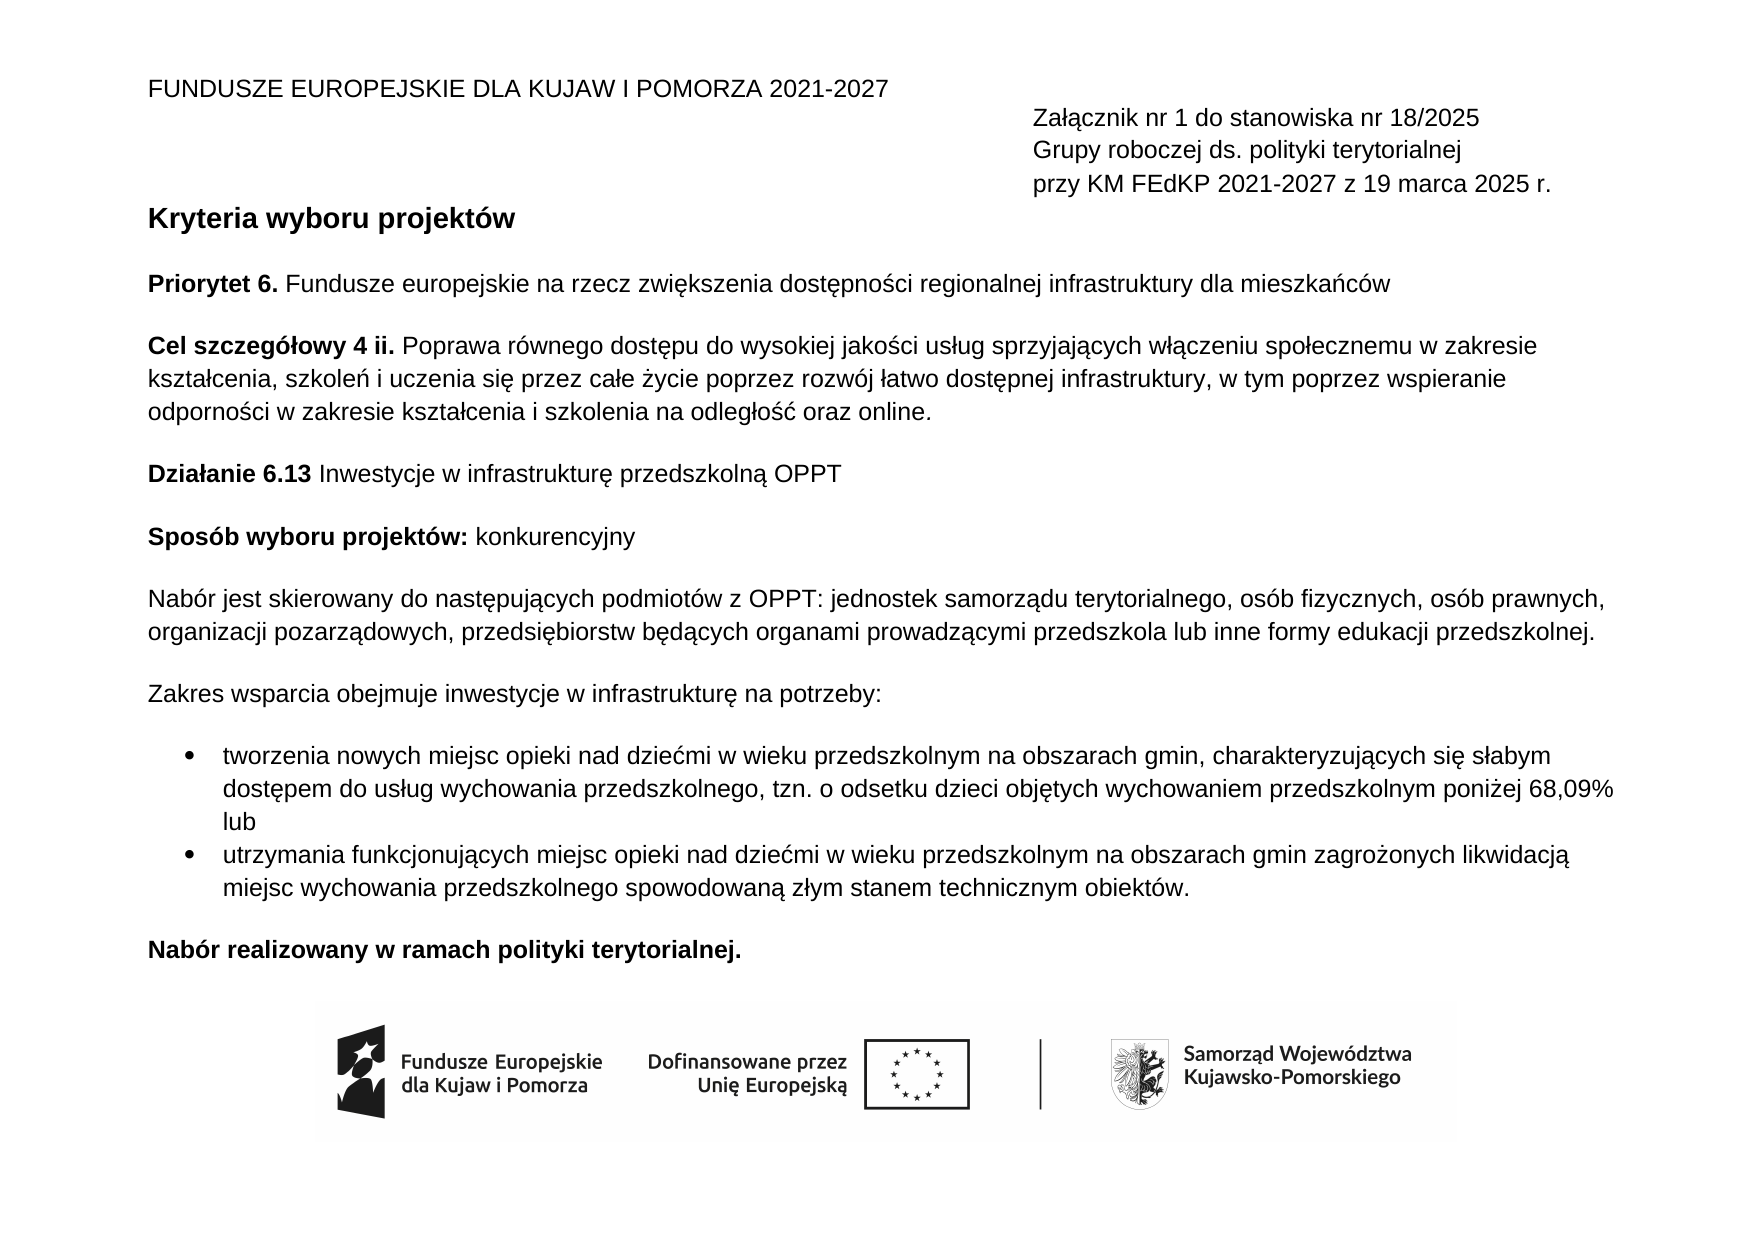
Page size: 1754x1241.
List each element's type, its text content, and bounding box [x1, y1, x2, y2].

picture [314, 1001, 1458, 1142]
text Priorytet 6. Fundusze europejskie na rzecz zwiększenia dostępności regionalnej infrastruktury dla mieszkańców [148, 269, 1624, 298]
text Nabór realizowany w ramach polityki terytorialnej. [148, 936, 1624, 964]
text Cel szczegółowy 4 ii. Poprawa równego dostępu do wysokiej jakości usług sprzyjających włączeniu społecznemu w zakresie kształcenia, szkoleń i uczenia się przez całe życie poprzez rozwój łatwo dostępnej infrastruktury, w tym poprzez wspieranie odporności w zakresie kształcenia i szkolenia na odległość oraz online. [148, 331, 1624, 426]
text Kryteria wyboru projektów [148, 201, 1624, 235]
text Zakres wsparcia obejmuje inwestycje w infrastrukturę na potrzeby: [148, 679, 1624, 708]
list utrzymania funkcjonujących miejsc opieki nad dziećmi w wieku przedszkolnym na obszarach gmin zagrożonych likwidacją miejsc wychowania przedszkolnego spowodowaną złym stanem technicznym obiektów. [185, 840, 1624, 902]
text Sposób wyboru projektów: konkurencyjny [148, 521, 1624, 550]
list tworzenia nowych miejsc opieki nad dziećmi w wieku przedszkolnym na obszarach gmin, charakteryzujących się słabym dostępem do usług wychowania przedszkolnego, tzn. o odsetku dzieci objętych wychowaniem przedszkolnym poniżej 68,09% lub [185, 741, 1624, 836]
text Działanie 6.13 Inwestycje w infrastrukturę przedszkolną OPPT [148, 459, 1624, 488]
text Nabór jest skierowany do następujących podmiotów z OPPT: jednostek samorządu terytorialnego, osób fizycznych, osób prawnych, organizacji pozarządowych, przedsiębiorstw będących organami prowadzącymi przedszkola lub inne formy edukacji przedszkolnej. [148, 584, 1624, 645]
